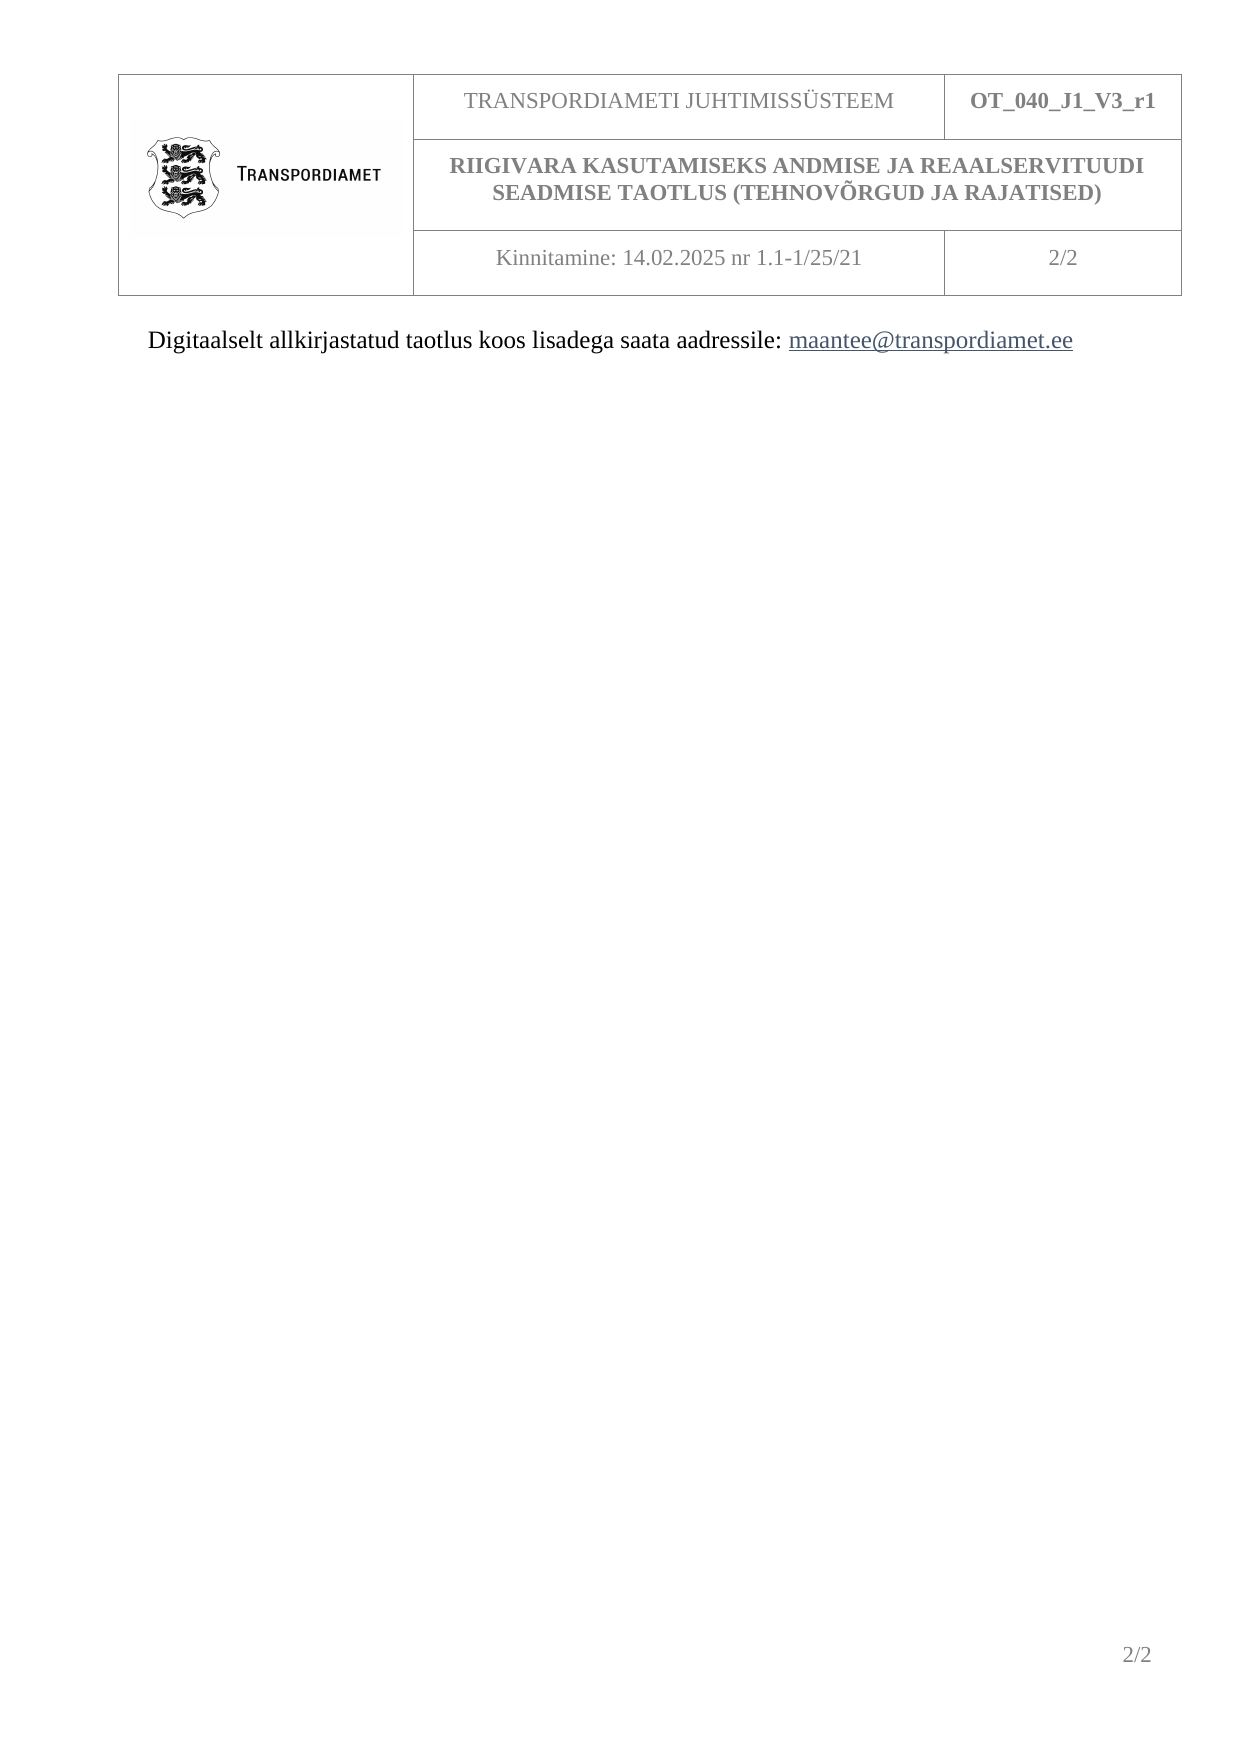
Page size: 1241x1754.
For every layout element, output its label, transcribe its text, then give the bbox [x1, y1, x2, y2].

text Digitaalselt allkirjastatud taotlus koos lisadega saata aadressile: maantee@transpordiamet.ee [148, 325, 1152, 353]
picture [129, 119, 402, 238]
